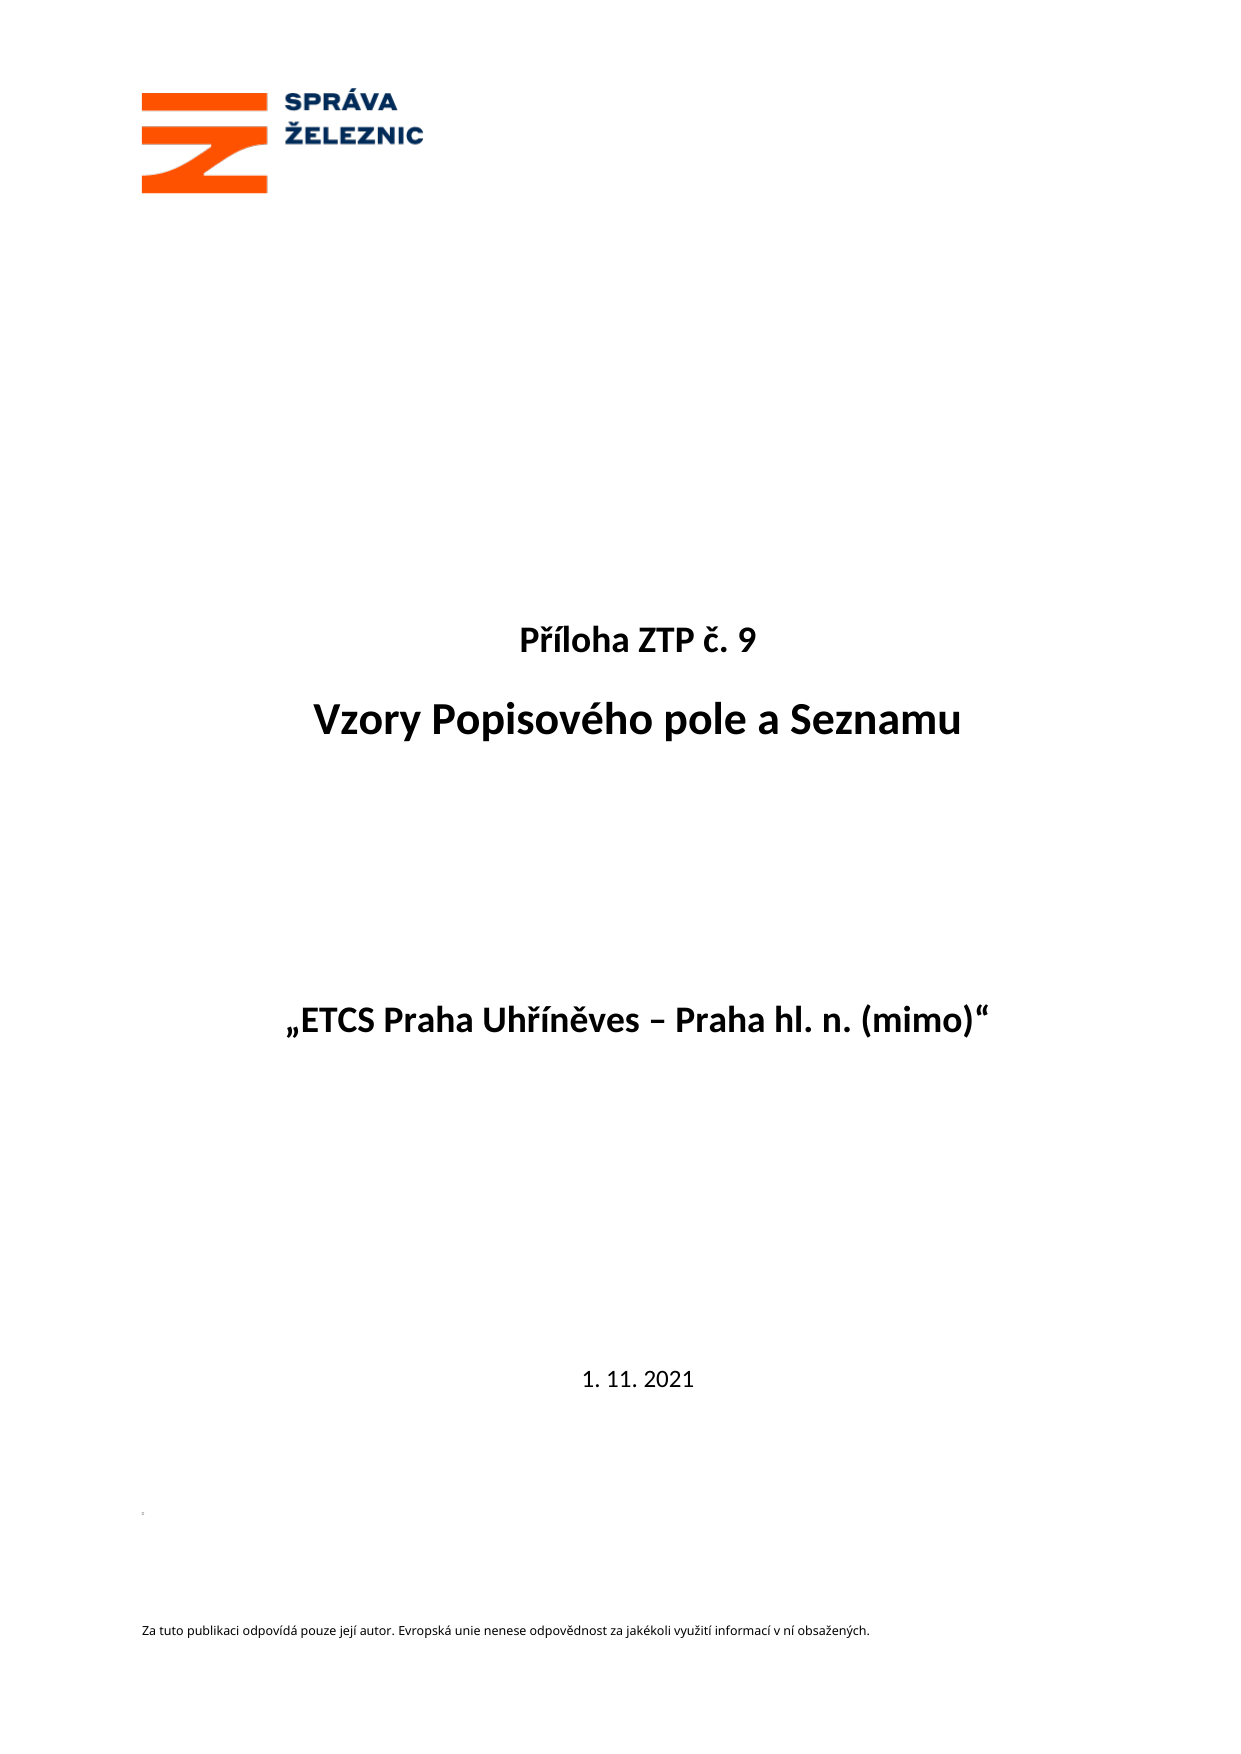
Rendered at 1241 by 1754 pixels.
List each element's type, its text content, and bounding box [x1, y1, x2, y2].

picture [141, 88, 424, 194]
text 1. 11. 2021 [142, 1363, 1134, 1394]
text Vzory Popisového pole a Seznamu [142, 690, 1134, 746]
text „ETCS Praha Uhříněves – Praha hl. n. (mimo)“ [142, 996, 1134, 1041]
text Příloha ZTP č. 9 [142, 616, 1134, 662]
